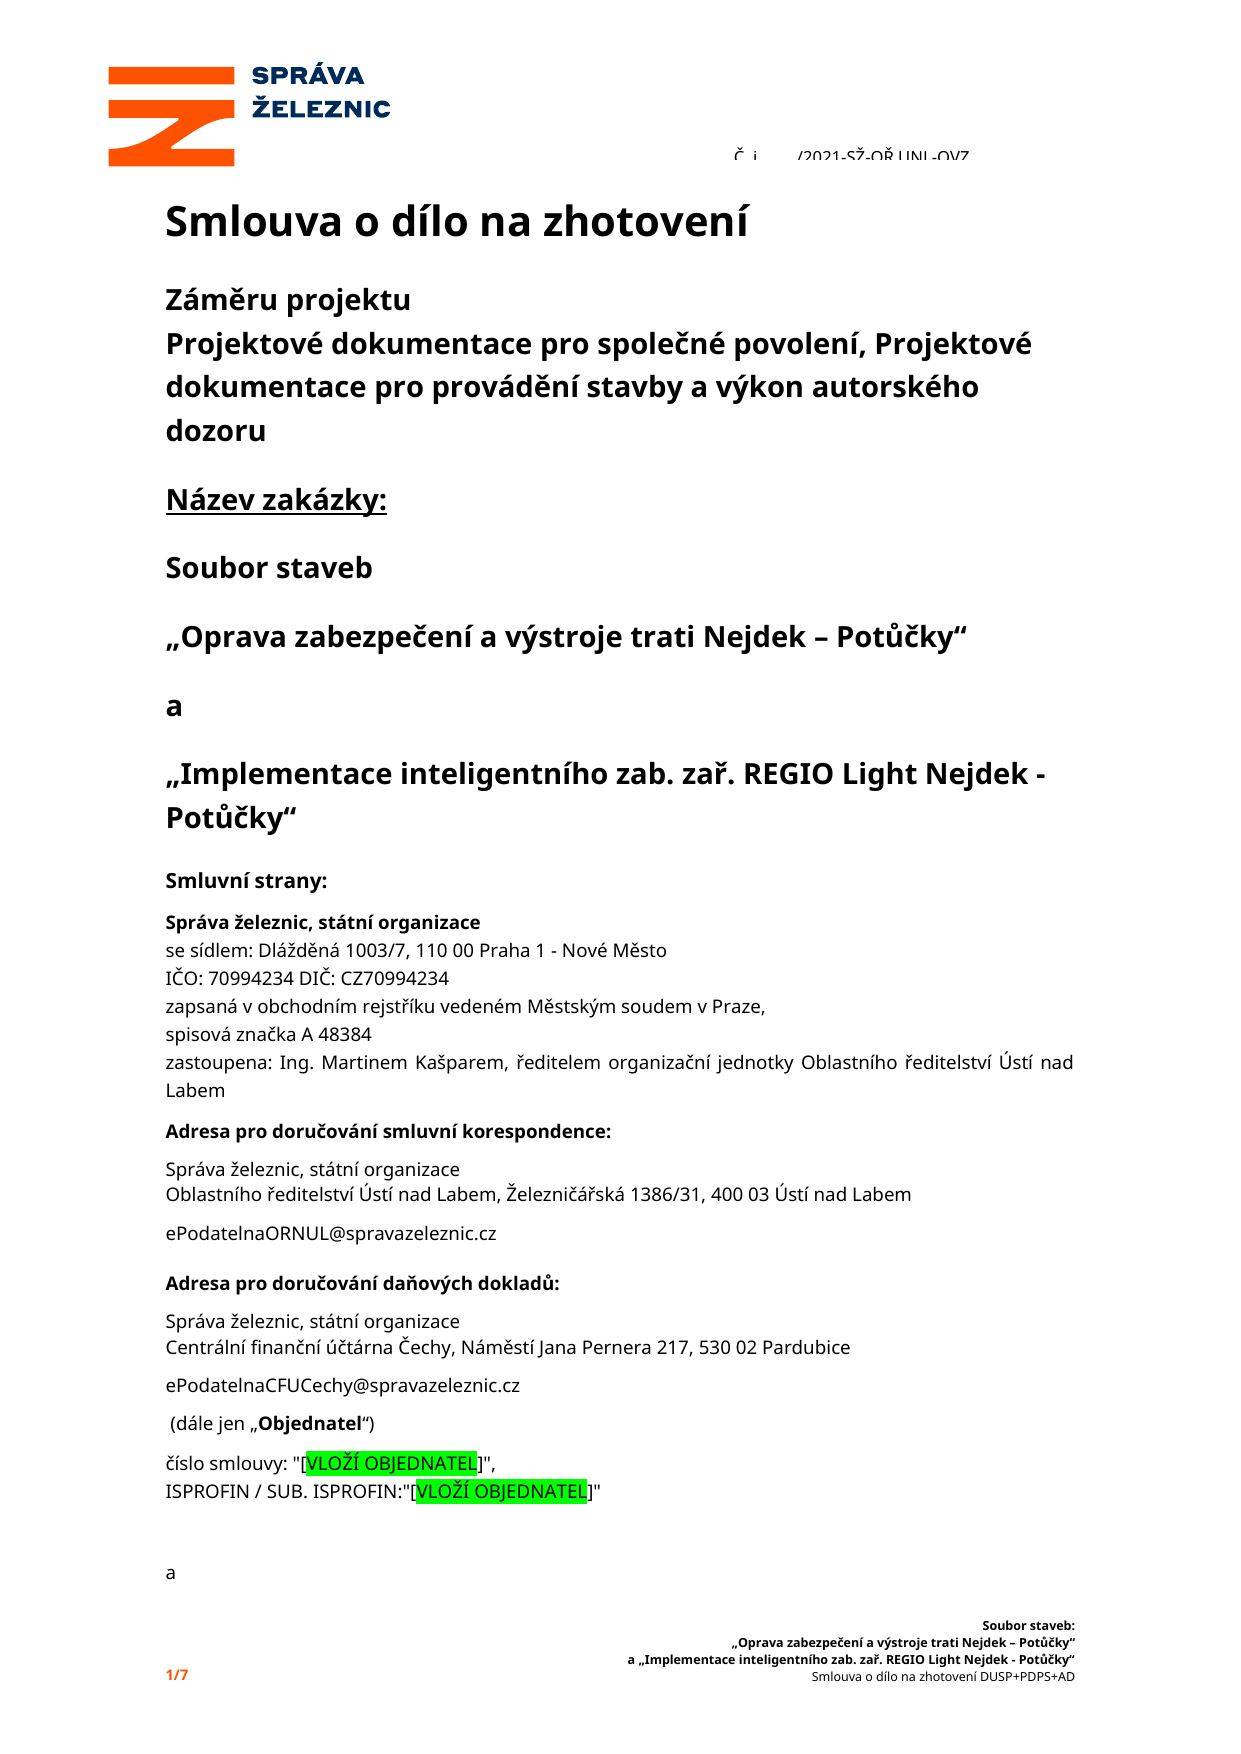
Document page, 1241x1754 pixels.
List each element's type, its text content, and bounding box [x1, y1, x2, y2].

text Správa železnic, státní organizace [165, 909, 1075, 935]
text ePodatelnaORNUL@spravazeleznic.cz [165, 1220, 1075, 1245]
text (dále jen „Objednatel“) [165, 1410, 1075, 1436]
text Správa železnic, státní organizace [165, 1156, 1075, 1182]
text Oblastního ředitelství Ústí nad Labem, Železničářská 1386/31, 400 03 Ústí nad Labem [165, 1182, 1075, 1207]
text Adresa pro doručování smluvní korespondence: [165, 1118, 1075, 1144]
text Centrální finanční účtárna Čechy, Náměstí Jana Pernera 217, 530 02 Pardubice [165, 1334, 1075, 1359]
text Správa železnic, státní organizace [165, 1308, 1075, 1334]
text spisová značka A 48384 [165, 1022, 1075, 1047]
text ISPROFIN / SUB. ISPROFIN:"[VLOŽÍ OBJEDNATEL]" [165, 1479, 416, 1504]
text číslo smlouvy: "[VLOŽÍ OBJEDNATEL]", [165, 1451, 306, 1476]
text Název zakázky: [165, 479, 1075, 519]
text a [165, 1560, 1075, 1585]
text Soubor staveb [165, 548, 1075, 587]
text Projektové dokumentace pro společné povolení, Projektové dokumentace pro provádění stavby a výkon autorského dozoru [165, 323, 1075, 450]
text „Implementace inteligentního zab. zař. REGIO Light Nejdek - Potůčky“ [165, 753, 1075, 837]
text a [165, 685, 1075, 724]
text číslo smlouvy: "[VLOŽÍ OBJEDNATEL]", [477, 1451, 1075, 1476]
text zapsaná v obchodním rejstříku vedeném Městským soudem v Praze, [165, 994, 1075, 1019]
text se sídlem: Dlážděná 1003/7, 110 00 Praha 1 - Nové Město [165, 938, 1075, 963]
text IČO: 70994234 DIČ: CZ70994234 [165, 966, 1075, 991]
text Adresa pro doručování daňových dokladů: [165, 1271, 1075, 1296]
text Smlouva o dílo na zhotovení [165, 192, 1075, 249]
text Smluvní strany: [165, 866, 1075, 894]
text ePodatelnaCFUCechy@spravazeleznic.cz [165, 1372, 1075, 1398]
text Záměru projektu [165, 279, 1075, 319]
text „Oprava zabezpečení a výstroje trati Nejdek – Potůčky“ [165, 616, 1075, 656]
text ISPROFIN / SUB. ISPROFIN:"[VLOŽÍ OBJEDNATEL]" [587, 1479, 1075, 1504]
text zastoupena: Ing. Martinem Kašparem, ředitelem organizační jednotky Oblastního ředitelství Ústí nad Labem [165, 1050, 1075, 1103]
